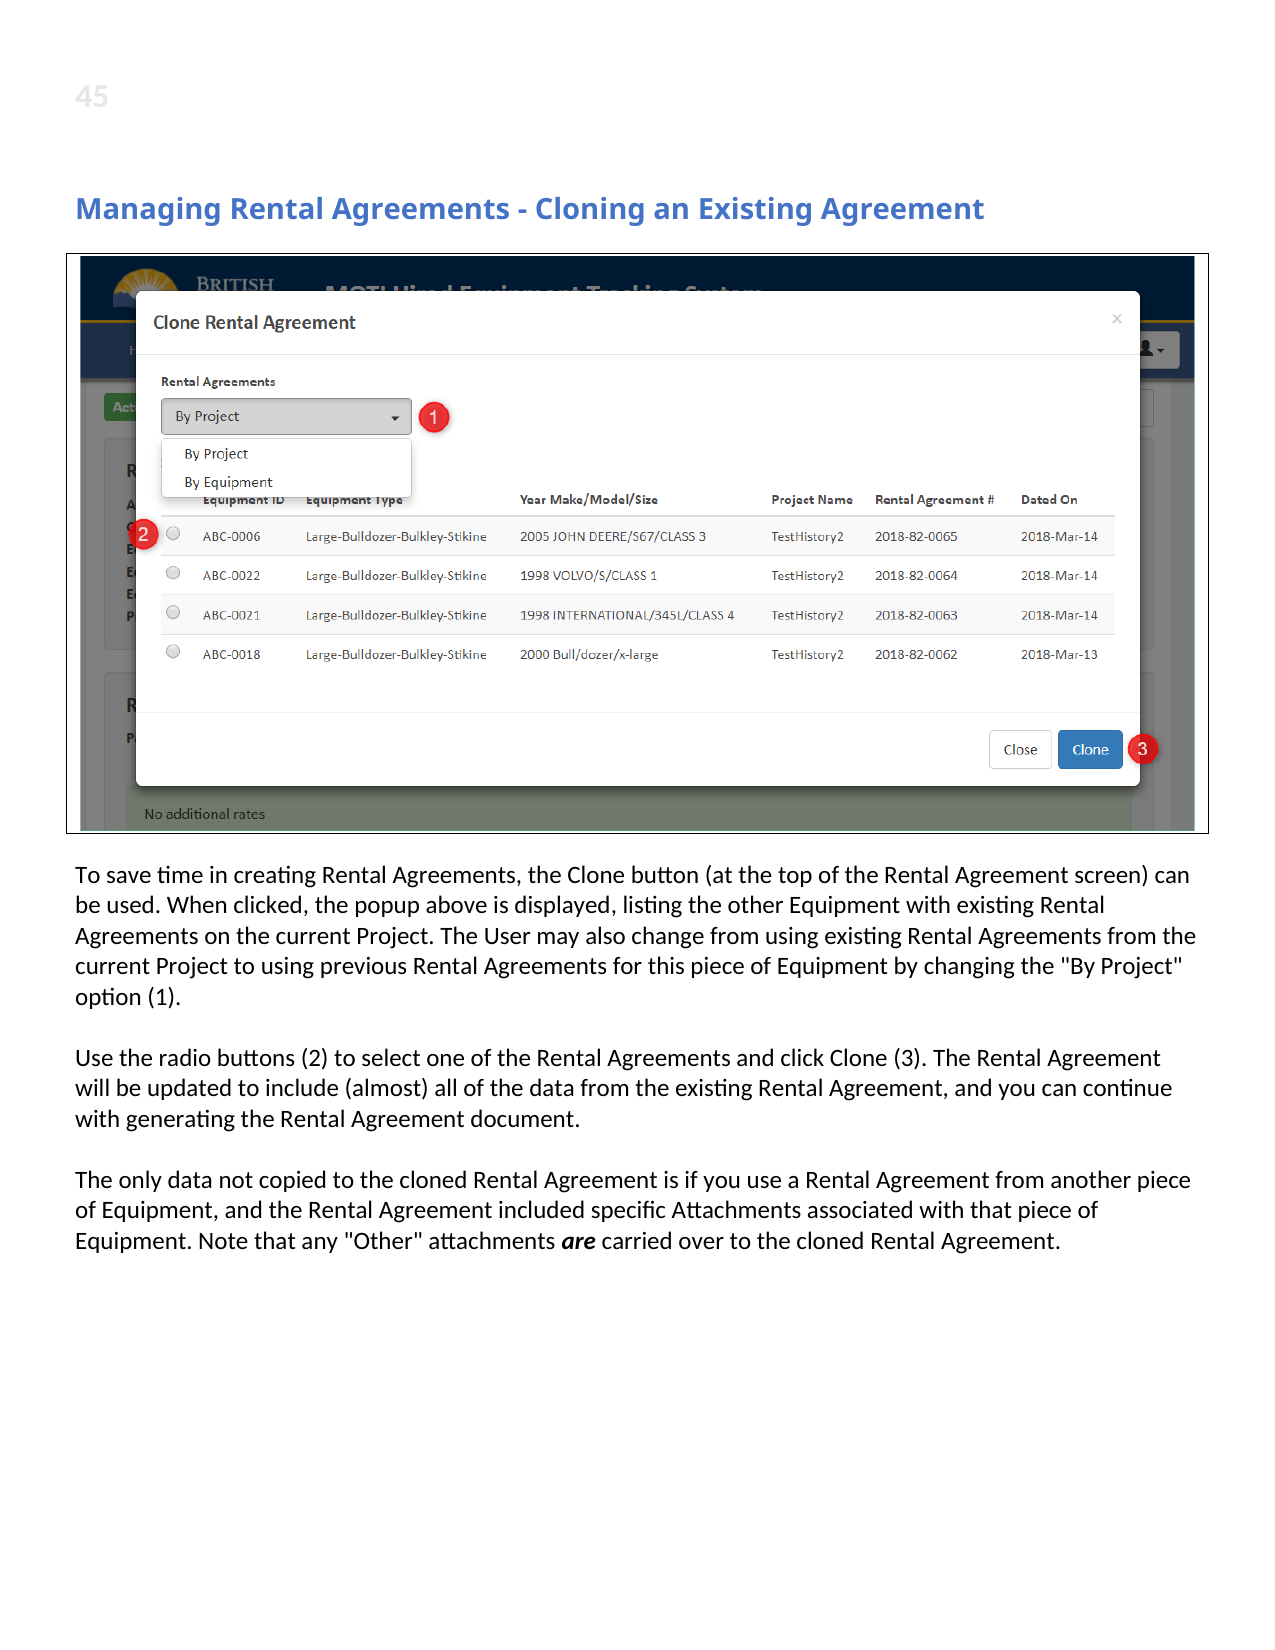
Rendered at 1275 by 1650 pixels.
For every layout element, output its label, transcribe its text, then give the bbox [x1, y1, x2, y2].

text To save time in creating Rental Agreements, the Clone button (at the top of the Rental Agreement screen) can be used. When clicked, the popup above is displayed, listing the other Equipment with existing Rental Agreements on the current Project. The User may also change from using existing Rental Agreements from the current Project to using previous Rental Agreements for this piece of Equipment by changing the "By Project" option (1). [75, 859, 1200, 1011]
text Use the radio buttons (2) to select one of the Rental Agreements and click Clone (3). The Rental Agreement will be updated to include (almost) all of the data from the existing Rental Agreement, and you can continue with generating the Rental Agreement document. [75, 1042, 1200, 1133]
text The only data not copied to the cloned Rental Agreement is if you use a Rental Agreement from another piece of Equipment, and the Rental Agreement included specific Attachments associated with that piece of Equipment. Note that any "Other" attachments are carried over to the cloned Rental Agreement. [75, 1164, 1200, 1256]
subtitle Managing Rental Agreements - Cloning an Existing Agreement [75, 188, 1200, 228]
picture [80, 256, 1195, 831]
